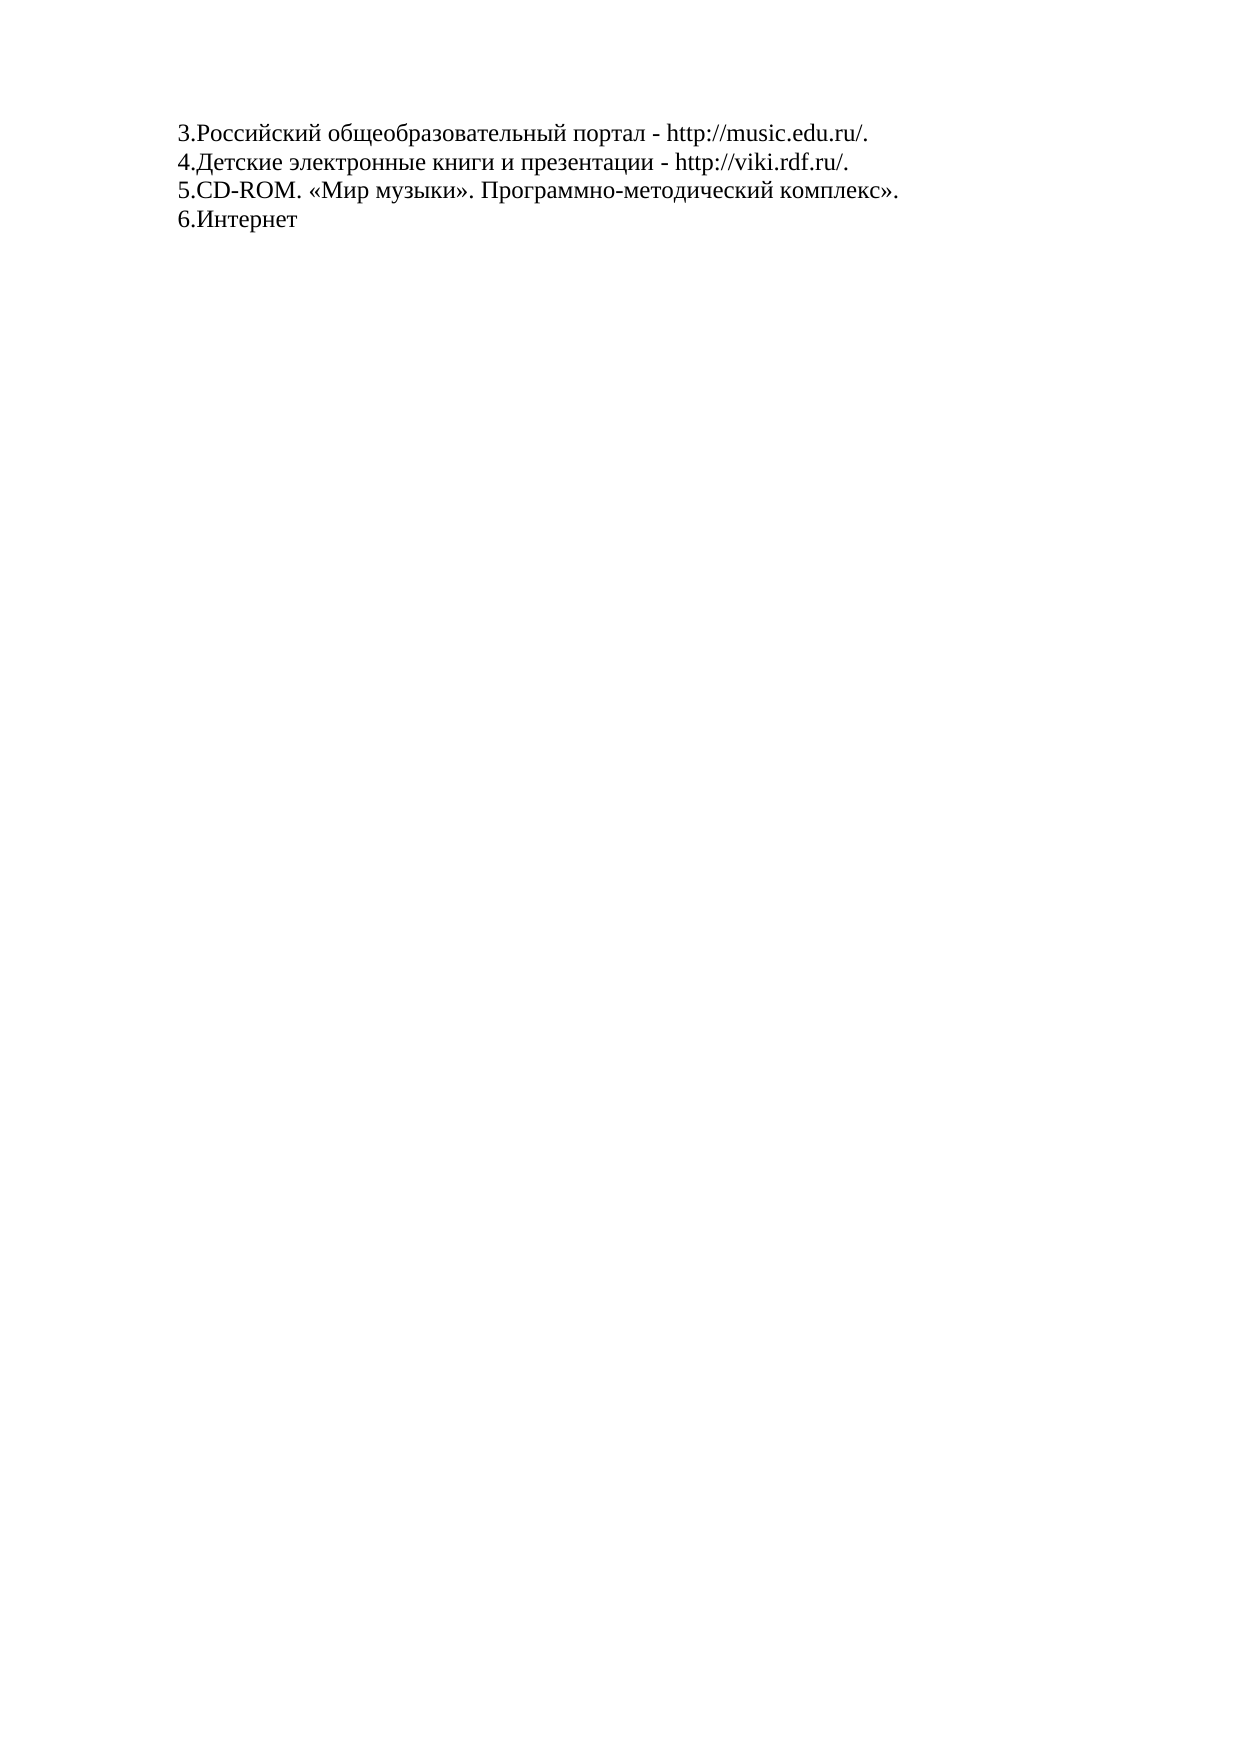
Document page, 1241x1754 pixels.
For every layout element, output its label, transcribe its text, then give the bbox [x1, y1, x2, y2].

text 4.Детские электронные книги и презентации - http://viki.rdf.ru/. [177, 147, 1152, 176]
text 6.Интернет [177, 204, 1152, 233]
text 5.CD-ROM. «Мир музыки». Программно-методический комплекс». [177, 176, 1152, 204]
text 3.Российский общеобразовательный портал - http://music.edu.ru/. [177, 118, 1152, 147]
